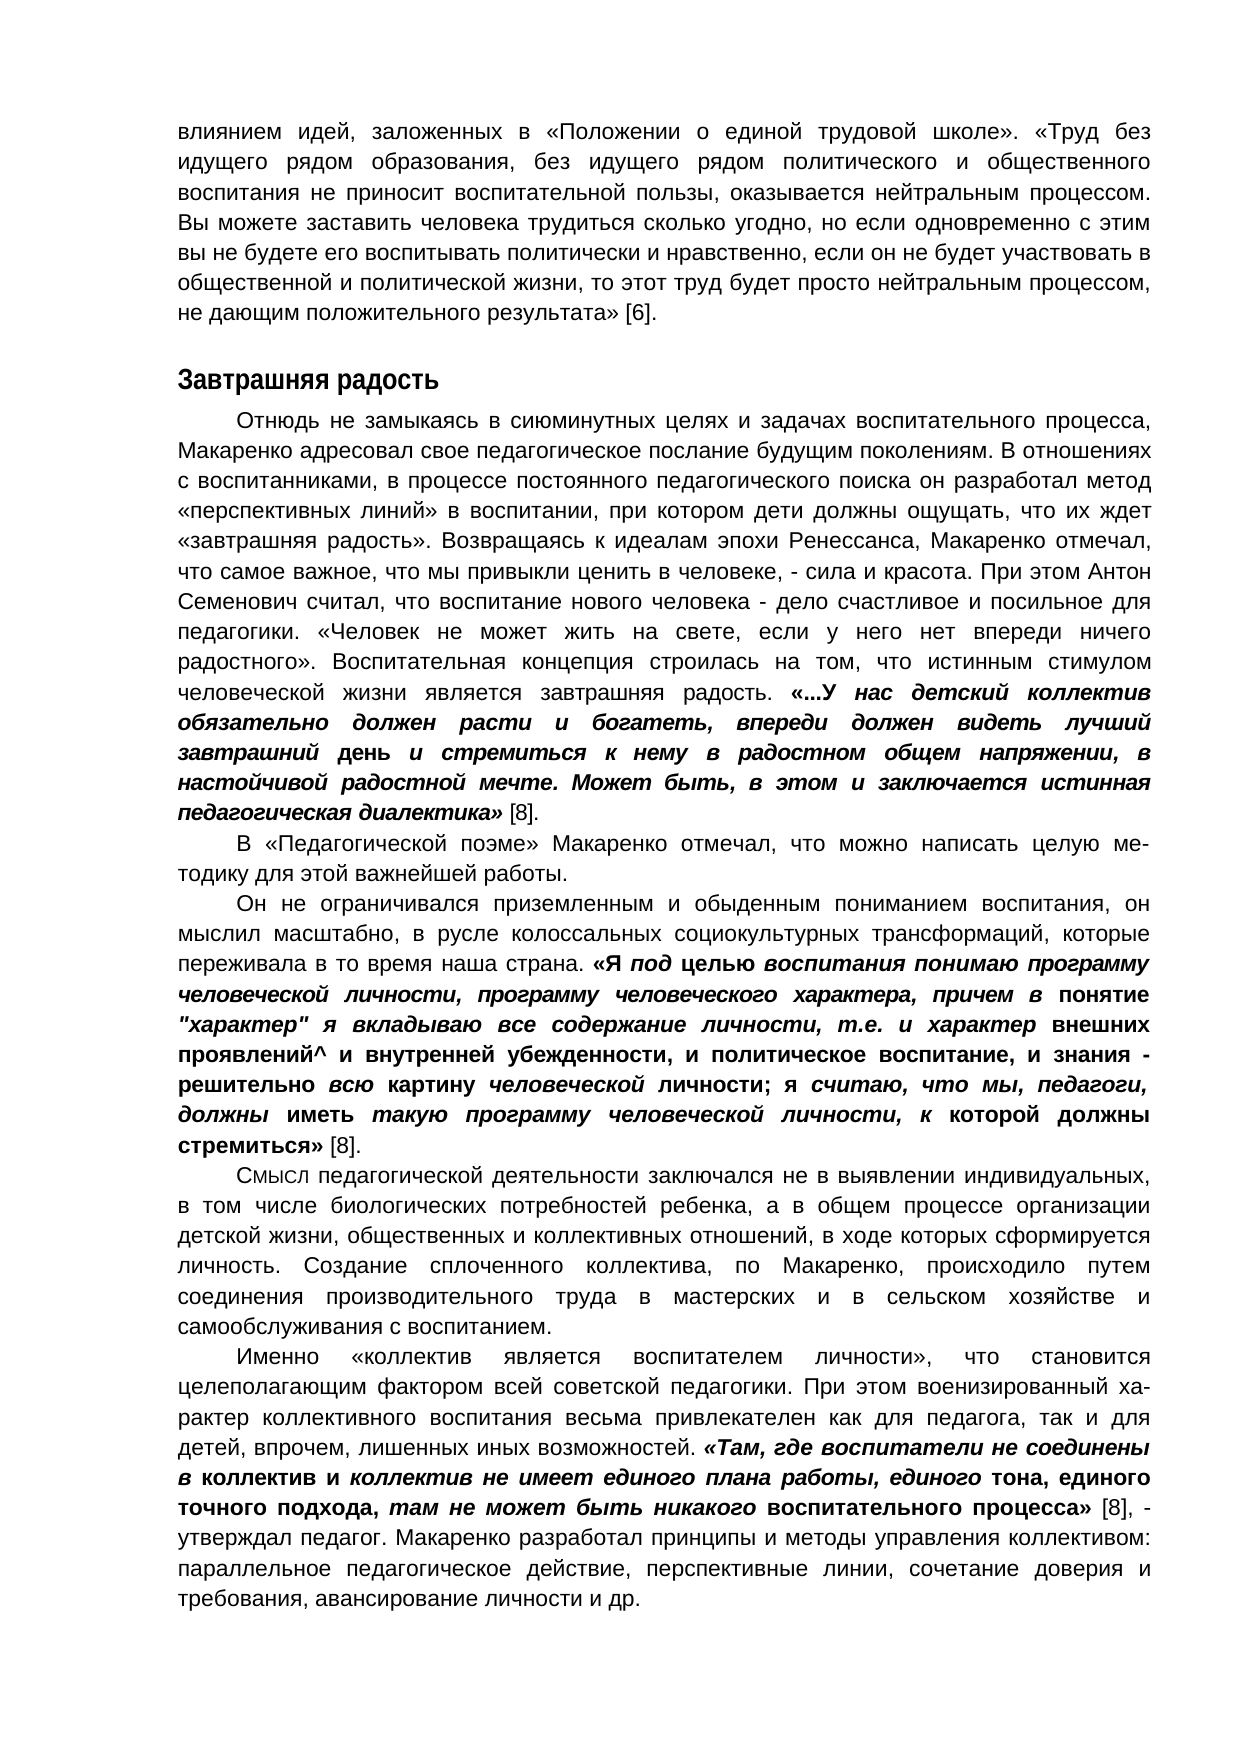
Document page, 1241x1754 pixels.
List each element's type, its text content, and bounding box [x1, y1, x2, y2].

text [177, 118, 1151, 326]
text Он не ограничивался приземленным и обыденным пониманием воспитания, он мыслил масштабно, в русле колоссальных социокультурных трансформаций, которые переживала в то время наша страна. «Я под целью воспитания понимаю программу человеческой личности, программу человеческого характера, причем в понятие "характер" я вкладываю все содержание личности, т.е. и характер внешних проявлений^ и внутренней убежденности, и политическое воспитание, и знания - решительно всю картину человеческой личности; я считаю, что мы, педагоги, должны иметь такую программу человеческой личности, к которой должны стремиться» [8]. [178, 890, 1150, 1158]
text Смысл педагогической деятельности заключался не в выявлении индивидуальных, в том числе биологических потребностей ребенка, а в общем процессе организации детской жизни, общественных и коллективных отношений, в ходе которых сформируется личность. Создание сплоченного коллектива, по Макаренко, происходило путем соединения производительного труда в мастерских и в сельском хозяйстве и самообслуживания с воспитанием. [177, 1162, 1151, 1339]
text Отнюдь не замыкаясь в сиюминутных целях и задачах воспитательного процесса, Макаренко адресовал свое педагогическое послание будущим поколениям. В отношениях с воспитанниками, в процессе постоянного педагогического поиска он разработал метод «перспективных линий» в воспитании, при котором дети должны ощущать, что их ждет «завтрашняя радость». Возвращаясь к идеалам эпохи Ренессанса, Макаренко отмечал, что самое важное, что мы привыкли ценить в человеке, - сила и красота. При этом Антон Семенович считал, что воспитание нового человека - дело счастливое и посильное для педагогики. «Человек не может жить на свете, если у него нет впереди ничего радостного». Воспитательная концепция строилась на том, что истинным стимулом человеческой жизни является завтрашняя радость. «...У нас детский коллектив обязательно должен расти и богатеть, впереди должен видеть лучший завтрашний день и стремиться к нему в радостном общем напряжении, в настойчивой радостной мечте. Может быть, в этом и заключается истинная педагогическая диалектика» [8]. [177, 407, 1152, 826]
text Завтрашняя радость [177, 362, 1152, 395]
text Именно «коллектив является воспитателем личности», что становится целеполагающим фактором всей советской педагогики. При этом военизированный характер коллективного воспитания весьма привлекателен как для педагога, так и для детей, впрочем, лишенных иных возможностей. «Там, где воспитатели не соединены в коллектив и коллектив не имеет единого плана работы, единого тона, единого точного подхода, там не может быть никакого воспитательного процесса» [8], - утверждал педагог. Макаренко разработал принципы и методы управления коллективом: параллельное педагогическое действие, перспективные линии, сочетание доверия и требования, авансирование личности и др. [178, 1343, 1151, 1611]
text В «Педагогической поэме» Макаренко отмечал, что можно написать целую методику для этой важнейшей работы. [178, 829, 1149, 886]
